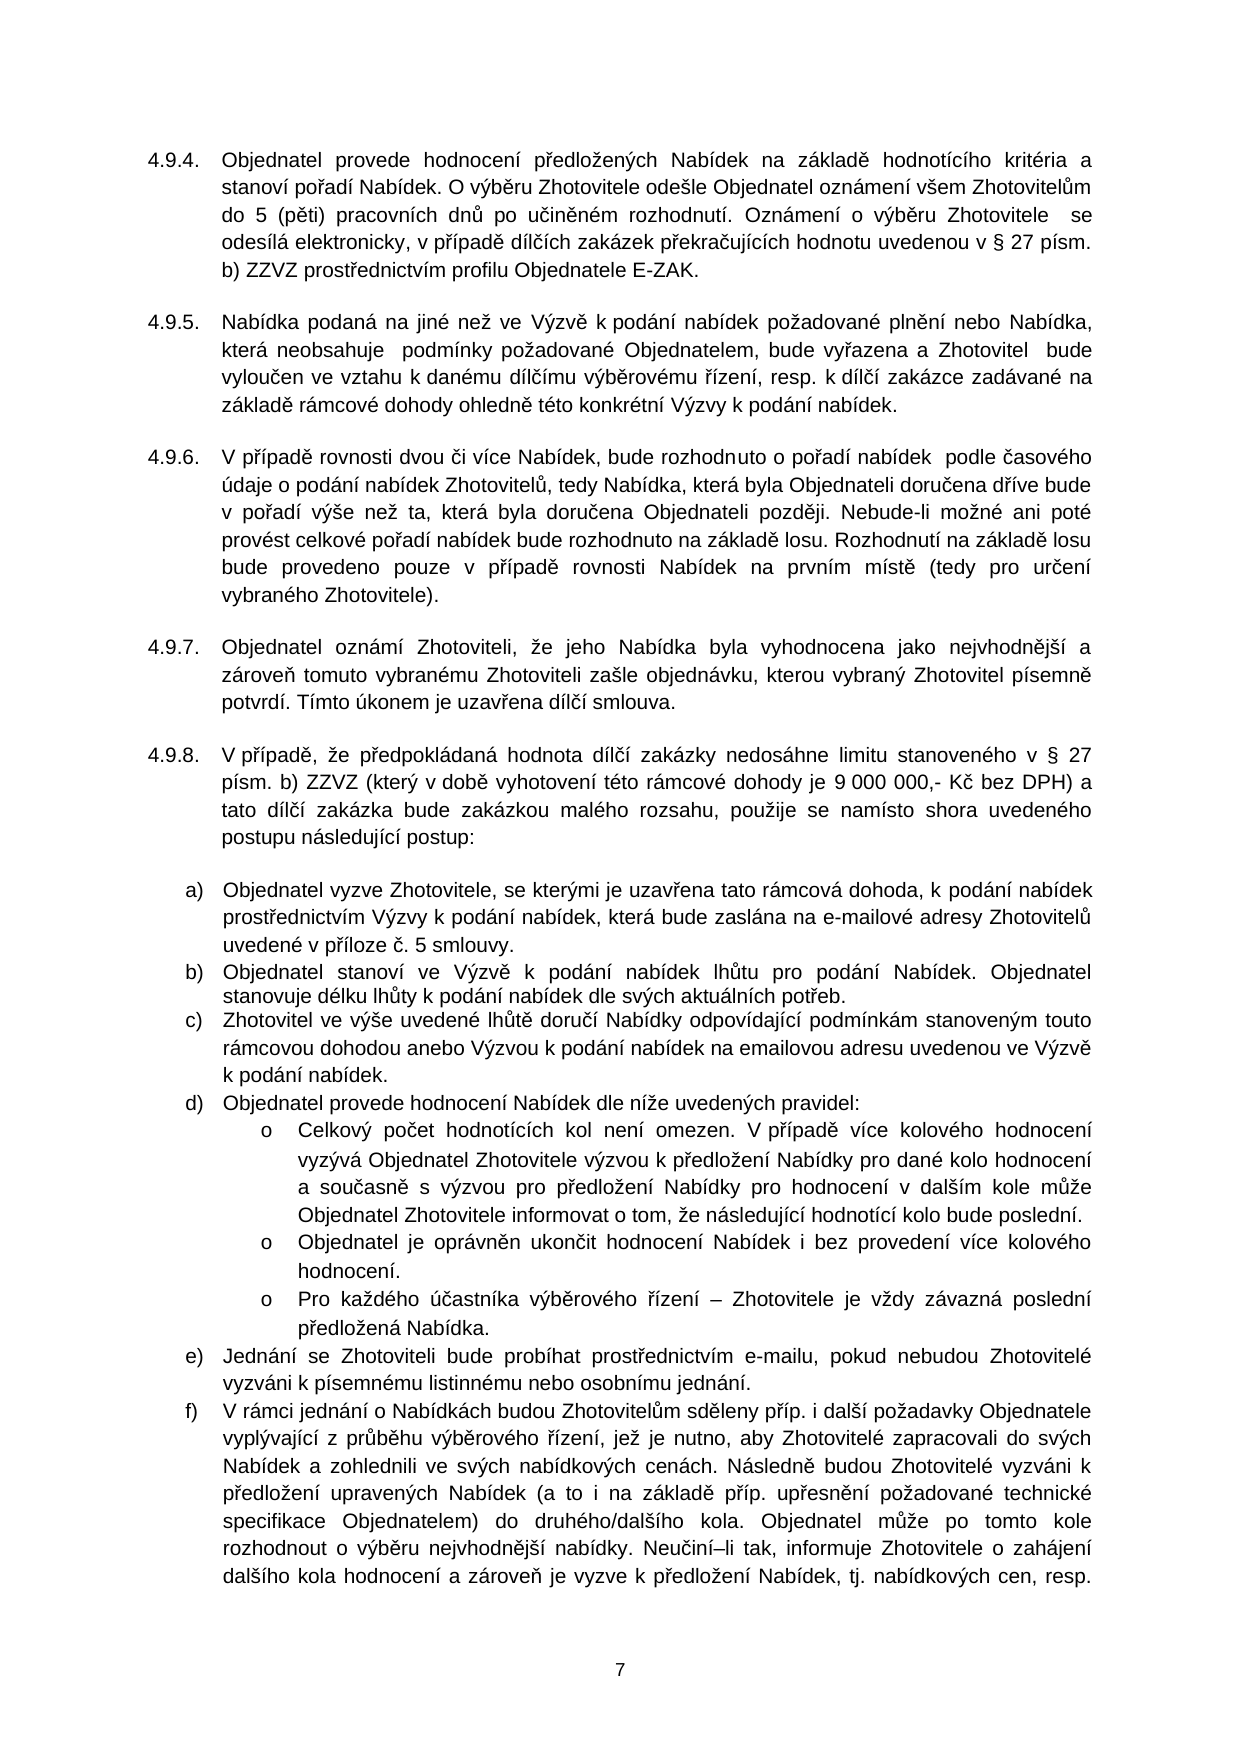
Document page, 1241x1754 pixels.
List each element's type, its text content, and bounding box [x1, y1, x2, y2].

list Zhotovitel ve výše uvedené lhůtě doručí Nabídky odpovídající podmínkám stanoveným touto rámcovou dohodou anebo Výzvou k podání nabídek na emailovou adresu uvedenou ve Výzvě k podání nabídek. [185, 1008, 1093, 1087]
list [185, 1399, 1093, 1588]
list Objednatel je oprávněn ukončit hodnocení Nabídek i bez provedení více kolového hodnocení. [260, 1230, 1093, 1283]
subtitle Nabídka podaná na jiné než ve Výzvě k podání nabídek požadované plnění nebo Nabídka, která neobsahuje podmínky požadované Objednatelem, bude vyřazena a Zhotovitel bude vyloučen ve vztahu k danému dílčímu výběrovému řízení, resp. k dílčí zakázce zadávané na základě rámcové dohody ohledně této konkrétní Výzvy k podání nabídek. [148, 310, 1093, 417]
list Objednatel vyzve Zhotovitele, se kterými je uzavřena tato rámcová dohoda, k podání nabídek prostřednictvím Výzvy k podání nabídek, která bude zaslána na e-mailové adresy Zhotovitelů uvedené v příloze č. 5 smlouvy. [185, 878, 1093, 957]
list Celkový počet hodnotících kol není omezen. V případě více kolového hodnocení vyzývá Objednatel Zhotovitele výzvou k předložení Nabídky pro dané kolo hodnocení a současně s výzvou pro předložení Nabídky pro hodnocení v dalším kole může Objednatel Zhotovitele informovat o tom, že následující hodnotící kolo bude poslední. [260, 1118, 1093, 1226]
subtitle V případě, že předpokládaná hodnota dílčí zakázky nedosáhne limitu stanoveného v § 27 písm. b) ZZVZ (který v době vyhotovení této rámcové dohody je 9 000 000,- Kč bez DPH) a tato dílčí zakázka bude zakázkou malého rozsahu, použije se namísto shora uvedeného postupu následující postup: [148, 743, 1093, 849]
subtitle Objednatel oznámí Zhotoviteli, že jeho Nabídka byla vyhodnocena jako nejvhodnější a zároveň tomuto vybranému Zhotoviteli zašle objednávku, kterou vybraný Zhotovitel písemně potvrdí. Tímto úkonem je uzavřena dílčí smlouva. [148, 635, 1093, 714]
list Objednatel provede hodnocení Nabídek dle níže uvedených pravidel: [185, 1091, 1093, 1114]
subtitle Objednatel provede hodnocení předložených Nabídek na základě hodnotícího kritéria a stanoví pořadí Nabídek. O výběru Zhotovitele odešle Objednatel oznámení všem Zhotovitelům do 5 (pěti) pracovních dnů po učiněném rozhodnutí. Oznámení o výběru Zhotovitele se odesílá elektronicky, v případě dílčích zakázek překračujících hodnotu uvedenou v § 27 písm. b) ZZVZ prostřednictvím profilu Objednatele E-ZAK. [148, 148, 1093, 282]
subtitle V případě rovnosti dvou či více Nabídek, bude rozhodnuto o pořadí nabídek podle časového údaje o podání nabídek Zhotovitelů, tedy Nabídka, která byla Objednateli doručena dříve bude v pořadí výše než ta, která byla doručena Objednateli později. Nebude-li možné ani poté provést celkové pořadí nabídek bude rozhodnuto na základě losu. Rozhodnutí na základě losu bude provedeno pouze v případě rovnosti Nabídek na prvním místě (tedy pro určení vybraného Zhotovitele). [148, 445, 1093, 607]
list Objednatel stanoví ve Výzvě k podání nabídek lhůtu pro podání Nabídek. Objednatel stanovuje délku lhůty k podání nabídek dle svých aktuálních potřeb. [185, 960, 1093, 1008]
list Jednání se Zhotoviteli bude probíhat prostřednictvím e-mailu, pokud nebudou Zhotovitelé vyzváni k písemnému listinnému nebo osobnímu jednání. [185, 1344, 1093, 1395]
list Pro každého účastníka výběrového řízení – Zhotovitele je vždy závazná poslední předložená Nabídka. [260, 1287, 1093, 1340]
